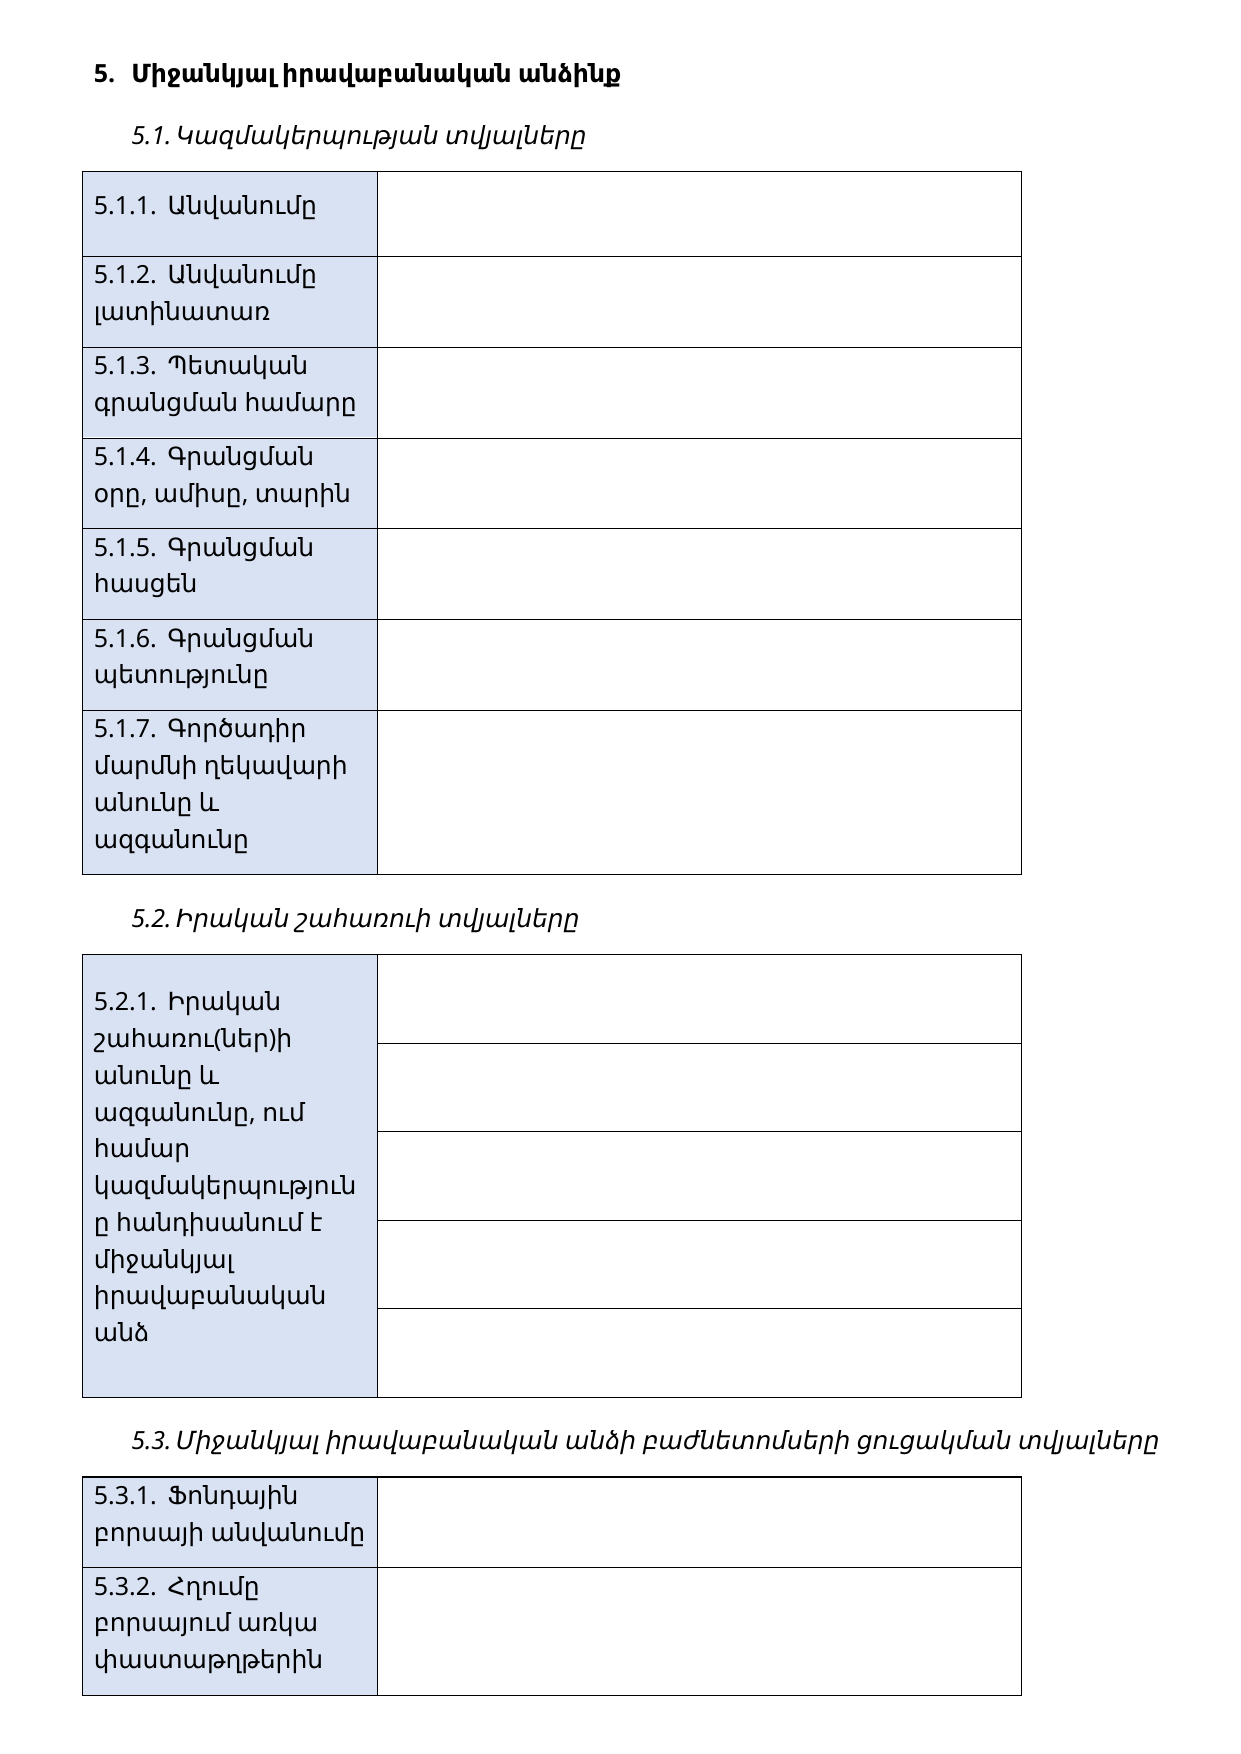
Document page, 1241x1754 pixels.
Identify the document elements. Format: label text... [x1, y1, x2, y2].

table_header Անվանումը [83, 172, 377, 256]
table_header Իրական շահառու(ներ)ի անունը և ազգանունը, ում համար կազմակերպությունը հանդիսանում է միջանկյալ իրավաբանական անձ [83, 955, 377, 1397]
table_cell Գրանցման օրը, ամիսը, տարին [83, 439, 377, 528]
table_header [378, 955, 1021, 1043]
table_cell [378, 529, 1021, 619]
table_cell [378, 1044, 1021, 1131]
table_cell [378, 1568, 1021, 1695]
table_cell Անվանումը լատինատառ [83, 257, 377, 347]
table_cell [378, 1309, 1021, 1397]
list Միջանկյալ իրավաբանական անձի բաժնետոմսերի ցուցակման տվյալները [131, 1423, 1167, 1457]
list Իրական շահառուի տվյալները [131, 900, 1167, 934]
table_cell Գրանցման պետությունը [83, 620, 377, 710]
list Միջանկյալ իրավաբանական անձինք [94, 56, 1167, 89]
table_cell Հղումը բորսայում առկա փաստաթղթերին [83, 1568, 377, 1695]
list Կազմակերպության տվյալները [131, 117, 1167, 151]
table_cell [378, 620, 1021, 710]
table_cell [378, 439, 1021, 528]
table_cell Գործադիր մարմնի ղեկավարի անունը և ազգանունը [83, 711, 377, 874]
table_header Ֆոնդային բորսայի անվանումը [83, 1478, 377, 1567]
table_header [378, 1478, 1021, 1567]
table_cell [378, 1132, 1021, 1220]
table_cell Պետական գրանցման համարը [83, 348, 377, 437]
table_cell [378, 348, 1021, 437]
table_cell [378, 1221, 1021, 1308]
table_cell Գրանցման հասցեն [83, 529, 377, 619]
table_cell [378, 711, 1021, 874]
table_header [378, 172, 1021, 256]
table_cell [378, 257, 1021, 347]
